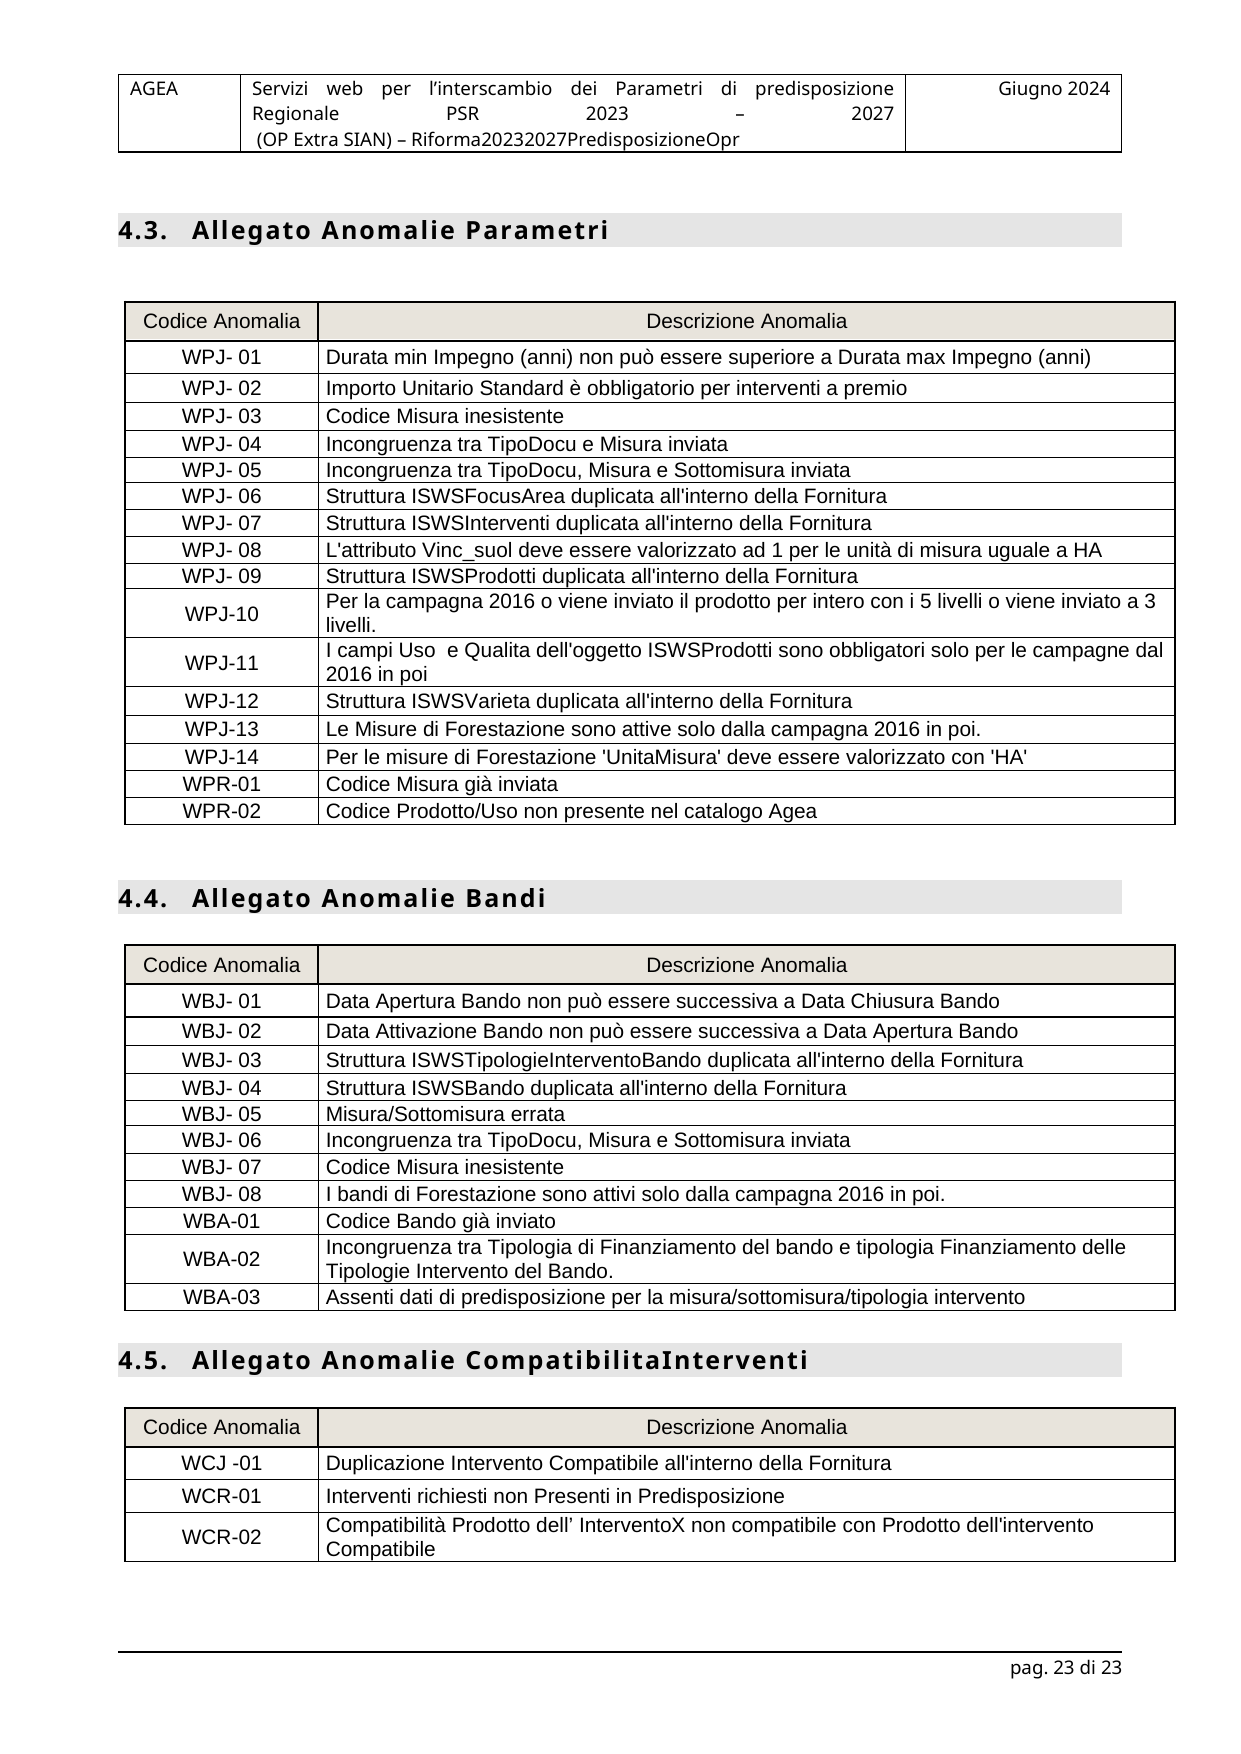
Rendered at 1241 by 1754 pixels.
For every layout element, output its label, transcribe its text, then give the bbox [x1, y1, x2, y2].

table_cell WBJ- 06 [126, 1126, 318, 1153]
table_cell Data Attivazione Bando non può essere successiva a Data Apertura Bando [319, 1018, 1174, 1045]
table_header Codice Anomalia [126, 1409, 317, 1446]
table_cell WPJ-10 [126, 589, 318, 637]
table_cell Struttura ISWSVarieta duplicata all'interno della Fornitura [319, 687, 1174, 715]
table_cell Incongruenza tra TipoDocu, Misura e Sottomisura inviata [319, 1126, 1174, 1153]
table_cell WBJ- 08 [126, 1181, 318, 1207]
list Allegato Anomalie Bandi [118, 880, 1122, 914]
table_cell WPJ-11 [126, 638, 318, 686]
table_cell WBJ- 03 [126, 1046, 318, 1073]
table_cell WPJ- 05 [126, 458, 318, 482]
table_cell WPJ-13 [126, 716, 318, 742]
table_cell WBJ- 05 [126, 1101, 318, 1125]
table_cell WPJ- 03 [126, 403, 318, 429]
table_cell Per la campagna 2016 o viene inviato il prodotto per intero con i 5 livelli o viene inviato a 3 livelli. [319, 589, 1174, 637]
table_cell WCJ -01 [126, 1448, 318, 1479]
table_cell WBA-01 [126, 1208, 318, 1234]
table_cell Assenti dati di predisposizione per la misura/sottomisura/tipologia intervento [319, 1284, 1174, 1310]
table_cell Codice Misura inesistente [319, 1154, 1174, 1180]
table_cell WPJ- 08 [126, 537, 318, 563]
table_cell Duplicazione Intervento Compatibile all'interno della Fornitura [319, 1448, 1174, 1479]
table_cell Incongruenza tra Tipologia di Finanziamento del bando e tipologia Finanziamento delle Tipologie Intervento del Bando. [319, 1235, 1174, 1283]
table_cell WCR-01 [126, 1480, 318, 1512]
table_cell L'attributo Vinc_suol deve essere valorizzato ad 1 per le unità di misura uguale a HA [319, 537, 1174, 563]
table_cell WPJ- 06 [126, 483, 318, 509]
table_cell Struttura ISWSBando duplicata all'interno della Fornitura [319, 1074, 1174, 1100]
table_cell WBJ- 02 [126, 1018, 318, 1045]
table_header Descrizione Anomalia [319, 1409, 1174, 1446]
table_cell WBJ- 01 [126, 985, 318, 1016]
table_cell WPJ- 04 [126, 431, 318, 457]
table_cell Codice Bando già inviato [319, 1208, 1174, 1234]
table_cell WBA-03 [126, 1284, 318, 1310]
table_cell Struttura ISWSProdotti duplicata all'interno della Fornitura [319, 564, 1174, 588]
table_cell WPR-02 [126, 798, 318, 824]
table_cell I campi Uso e Qualita dell'oggetto ISWSProdotti sono obbligatori solo per le campagne dal 2016 in poi [319, 638, 1174, 686]
list Allegato Anomalie CompatibilitaInterventi [118, 1343, 1122, 1377]
table_cell Struttura ISWSTipologieInterventoBando duplicata all'interno della Fornitura [319, 1046, 1174, 1073]
table_cell I bandi di Forestazione sono attivi solo dalla campagna 2016 in poi. [319, 1181, 1174, 1207]
table_cell Struttura ISWSFocusArea duplicata all'interno della Fornitura [319, 483, 1174, 509]
table_cell WPJ- 07 [126, 510, 318, 536]
table_cell WPJ- 01 [126, 342, 318, 373]
table_cell Codice Misura già inviata [319, 771, 1174, 797]
table_cell Per le misure di Forestazione 'UnitaMisura' deve essere valorizzato con 'HA' [319, 744, 1174, 770]
table_header Codice Anomalia [126, 303, 317, 339]
table_cell WBJ- 04 [126, 1074, 318, 1100]
table_cell Durata min Impegno (anni) non può essere superiore a Durata max Impegno (anni) [319, 342, 1174, 373]
table_cell Incongruenza tra TipoDocu, Misura e Sottomisura inviata [319, 458, 1174, 482]
table_cell Compatibilità Prodotto dell’ InterventoX non compatibile con Prodotto dell'intervento Compatibile [319, 1513, 1174, 1561]
table_cell WBJ- 07 [126, 1154, 318, 1180]
table_cell Le Misure di Forestazione sono attive solo dalla campagna 2016 in poi. [319, 716, 1174, 742]
table_cell Codice Prodotto/Uso non presente nel catalogo Agea [319, 798, 1174, 824]
table_cell Codice Misura inesistente [319, 403, 1174, 429]
table_cell WPJ-14 [126, 744, 318, 770]
table_cell Struttura ISWSInterventi duplicata all'interno della Fornitura [319, 510, 1174, 536]
table_cell WPJ- 02 [126, 374, 318, 402]
table_cell WBA-02 [126, 1235, 318, 1283]
table_cell WPJ- 09 [126, 564, 318, 588]
table_cell Misura/Sottomisura errata [319, 1101, 1174, 1125]
table_cell Incongruenza tra TipoDocu e Misura inviata [319, 431, 1174, 457]
list Allegato Anomalie Parametri [118, 213, 1122, 247]
table_header Descrizione Anomalia [319, 303, 1174, 339]
table_cell WPR-01 [126, 771, 318, 797]
table_cell WPJ-12 [126, 687, 318, 715]
table_header Descrizione Anomalia [319, 946, 1174, 983]
table_cell WCR-02 [126, 1513, 318, 1561]
table_cell Importo Unitario Standard è obbligatorio per interventi a premio [319, 374, 1174, 402]
table_cell Data Apertura Bando non può essere successiva a Data Chiusura Bando [319, 985, 1174, 1016]
table_cell Interventi richiesti non Presenti in Predisposizione [319, 1480, 1174, 1512]
table_header Codice Anomalia [126, 946, 317, 983]
